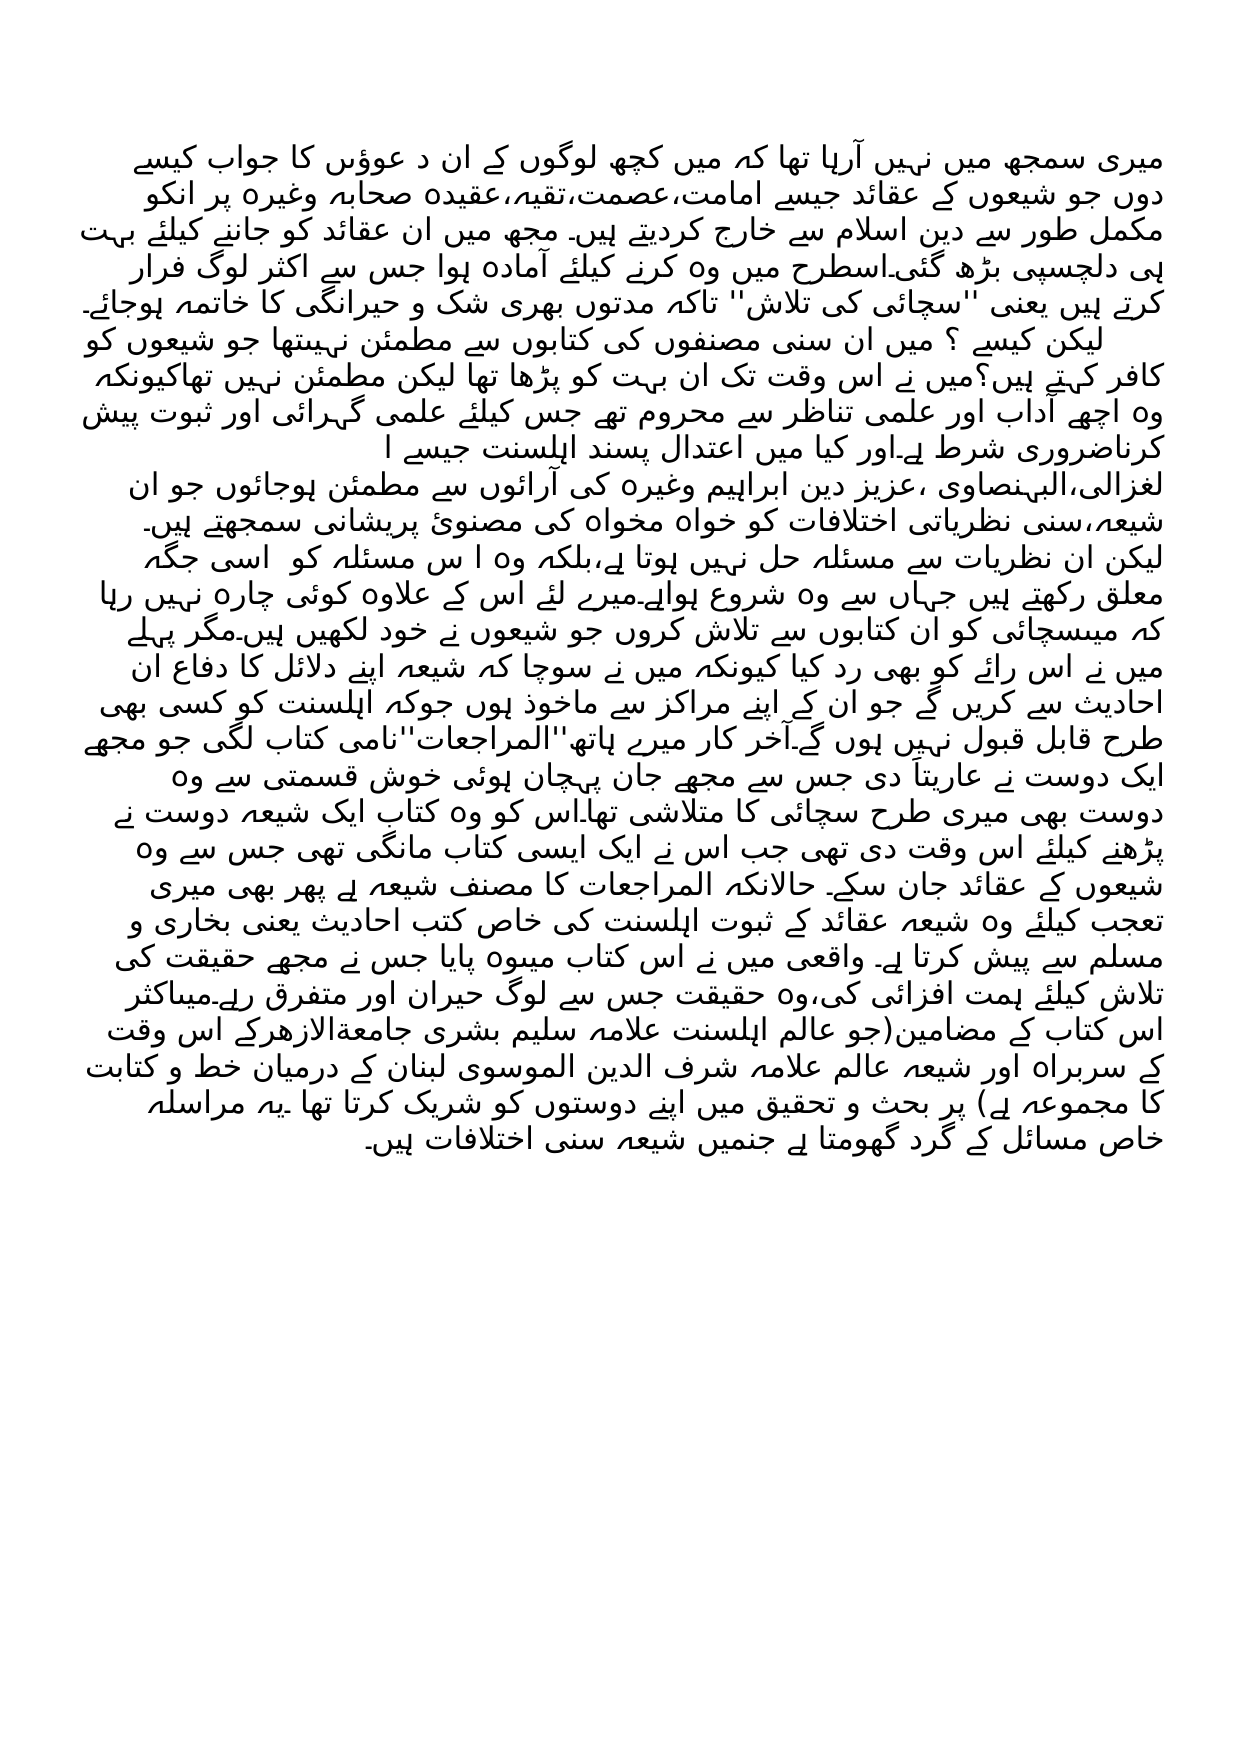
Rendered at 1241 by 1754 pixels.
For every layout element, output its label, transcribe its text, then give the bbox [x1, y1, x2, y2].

text لیکن کیسے ؟ میں ان سنی مصنفوں کی کتابوں سے مطمئن نہیںتھا جو شیعوں کو کافر کہتے ہیں؟میں نے اس وقت تک ان بہت کو پڑھا تھا لیکن مطمئن نہیں تھاکیونکہ وہ اچھے آداب اور علمی تناظر سے محروم تھے جس کیلئے علمی گہرائی اور ثبوت پیش کرناضروری شرط ہے۔اور کیا میں اعتدال پسند اہلسنت جیسے ا لغزالی،البہنصاوی ،عزیز دین ابراہیم وغیرہ کی آرائوں سے مطمئن ہوجائوں جو ان شیعہ،سنی نظریاتی اختلافات کو خواہ مخواہ کی مصنویٔ پریشانی سمجھتے ہیں۔ لیکن ان نظریات سے مسئلہ حل نہیں ہوتا ہے،بلکہ وہ ا س مسئلہ کو اسی جگہ معلق رکھتے ہیں جہاں سے وہ شروع ہواہے۔میرے لئے اس کے علاوہ کوئی چارہ نہیں رہا کہ میںسچائی کو ان کتابوں سے تلاش کروں جو شیعوں نے خود لکھیں ہیں۔مگر پہلے میں نے اس رائے کو بھی رد کیا کیونکہ میں نے سوچا کہ شیعہ اپنے دلائل کا دفاع ان احادیث سے کریں گے جو ان کے اپنے مراکز سے ماخوذ ہوں جوکہ اہلسنت کو کسی بھی طرح قابل قبول نہیں ہوں گے۔آخر کار میرے ہاتھ''المراجعات''نامی کتاب لگی جو مجھے ایک دوست نے عاریتاََ دی جس سے مجھے جان پہچان ہوئی خوش قسمتی سے وہ دوست بھی میری طرح سچائی کا متلاشی تھا۔اس کو وہ کتاب ایک شیعہ دوست نے پڑھنے کیلئے اس وقت دی تھی جب اس نے ایک ایسی کتاب مانگی تھی جس سے وہ شیعوں کے عقائد جان سکے۔ حالانکہ المراجعات کا مصنف شیعہ ہے پھر بھی میری تعجب کیلئے وہ شیعہ عقائد کے ثبوت اہلسنت کی خاص کتب احادیث یعنی بخاری و مسلم سے پیش کرتا ہے۔ واقعی میں نے اس کتاب میںوہ پایا جس نے مجھے حقیقت کی تلاش کیلئے ہمت افزائی کی،وہ حقیقت جس سے لوگ حیران اور متفرق رہے۔میںاکثر اس کتاب کے مضامین(جو عالم اہلسنت علامہ سلیم بشری جامعةالازھرکے اس وقت کے سربراہ اور شیعہ عالم علامہ شرف الدین الموسوی لبنان کے درمیان خط و کتابت کا مجموعہ ہے) پر بحث و تحقیق میں اپنے دوستوں کو شریک کرتا تھا ۔یہ مراسلہ خاص مسائل کے گرد گھومتا ہے جنمیں شیعہ سنی اختلافات ہیں۔ [75, 321, 1165, 1157]
text میری سمجھ میں نہیں آرہا تھا کہ میں کچھ لوگوں کے ان د عوؤںں کا جواب کیسے دوں جو شیعوں کے عقائد جیسے امامت،عصمت،تقیہ،عقیدہ صحابہ وغیرہ پر انکو مکمل طور سے دین اسلام سے خارج کردیتے ہیں۔ مجھ میں ان عقائد کو جاننے کیلئے بہت ہی دلچسپی بڑھ گئی۔اسطرح میں وہ کرنے کیلئے آمادہ ہوا جس سے اکثر لوگ فرار کرتے ہیں یعنی ''سچائی کی تلاش'' تاکہ مدتوں بھری شک و حیرانگی کا خاتمہ ہوجائے۔ [75, 139, 1165, 321]
